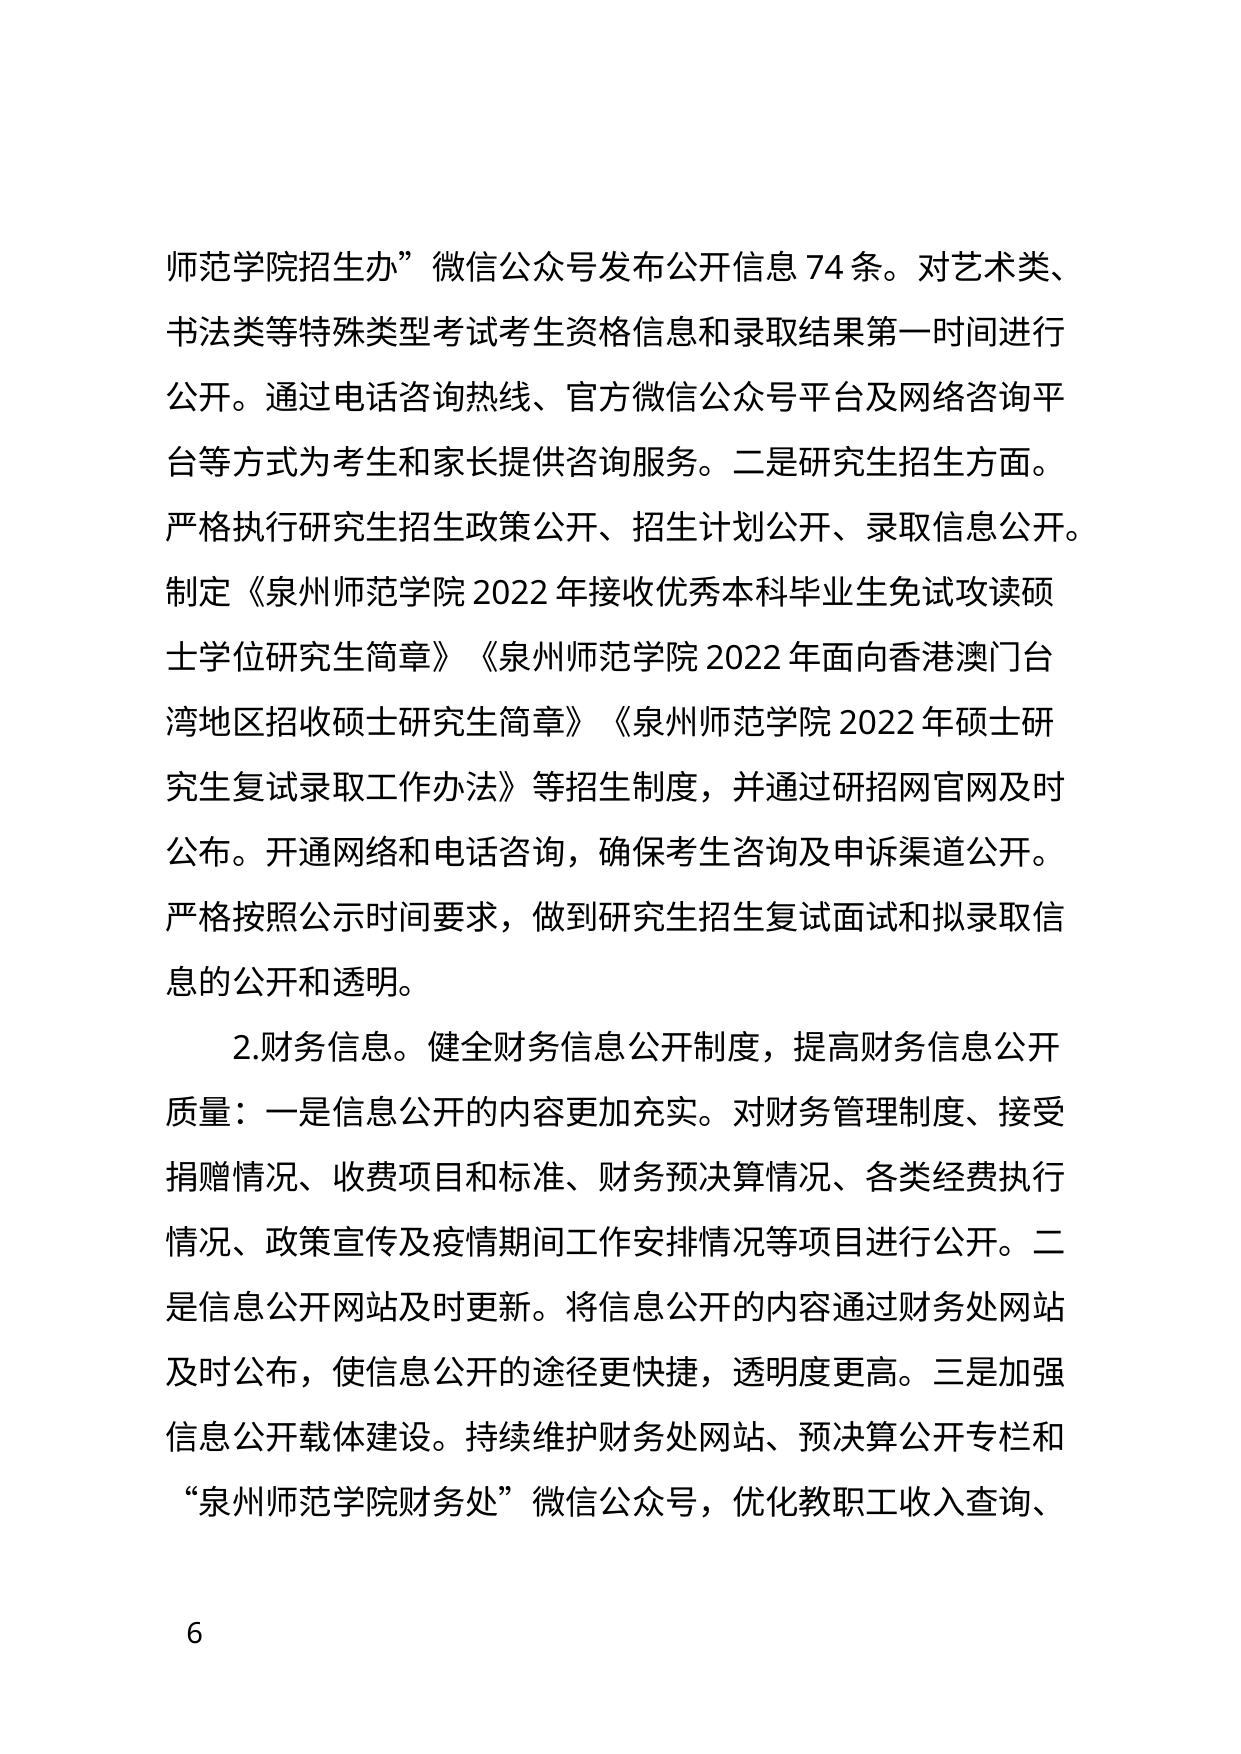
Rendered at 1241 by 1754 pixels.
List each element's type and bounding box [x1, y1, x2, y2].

text [165, 1013, 1087, 1533]
text [165, 233, 1087, 1013]
